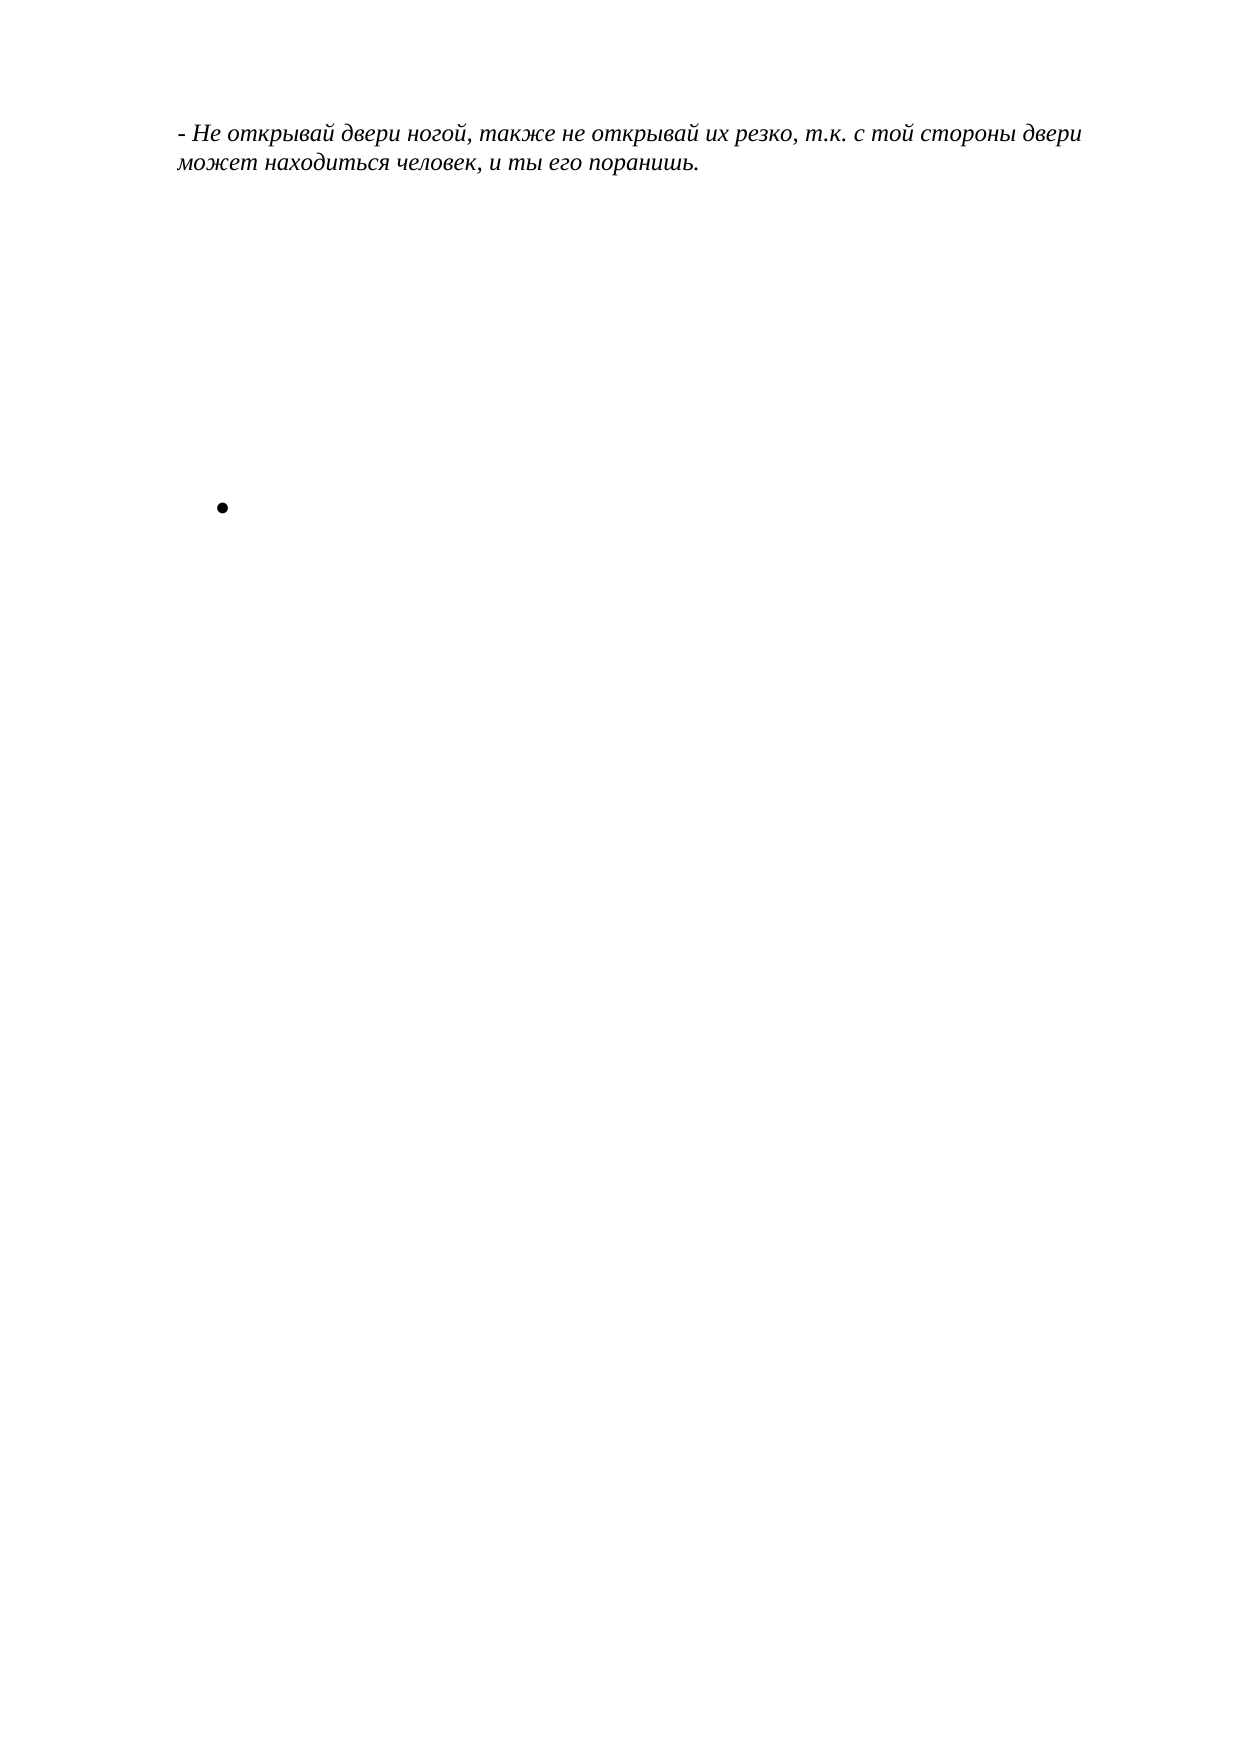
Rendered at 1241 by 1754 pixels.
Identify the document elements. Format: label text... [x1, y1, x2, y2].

text - Не открывай двери ногой, также не открывай их резко, т.к. с той стороны двери может находиться человек, и ты его поранишь. [177, 118, 1152, 176]
